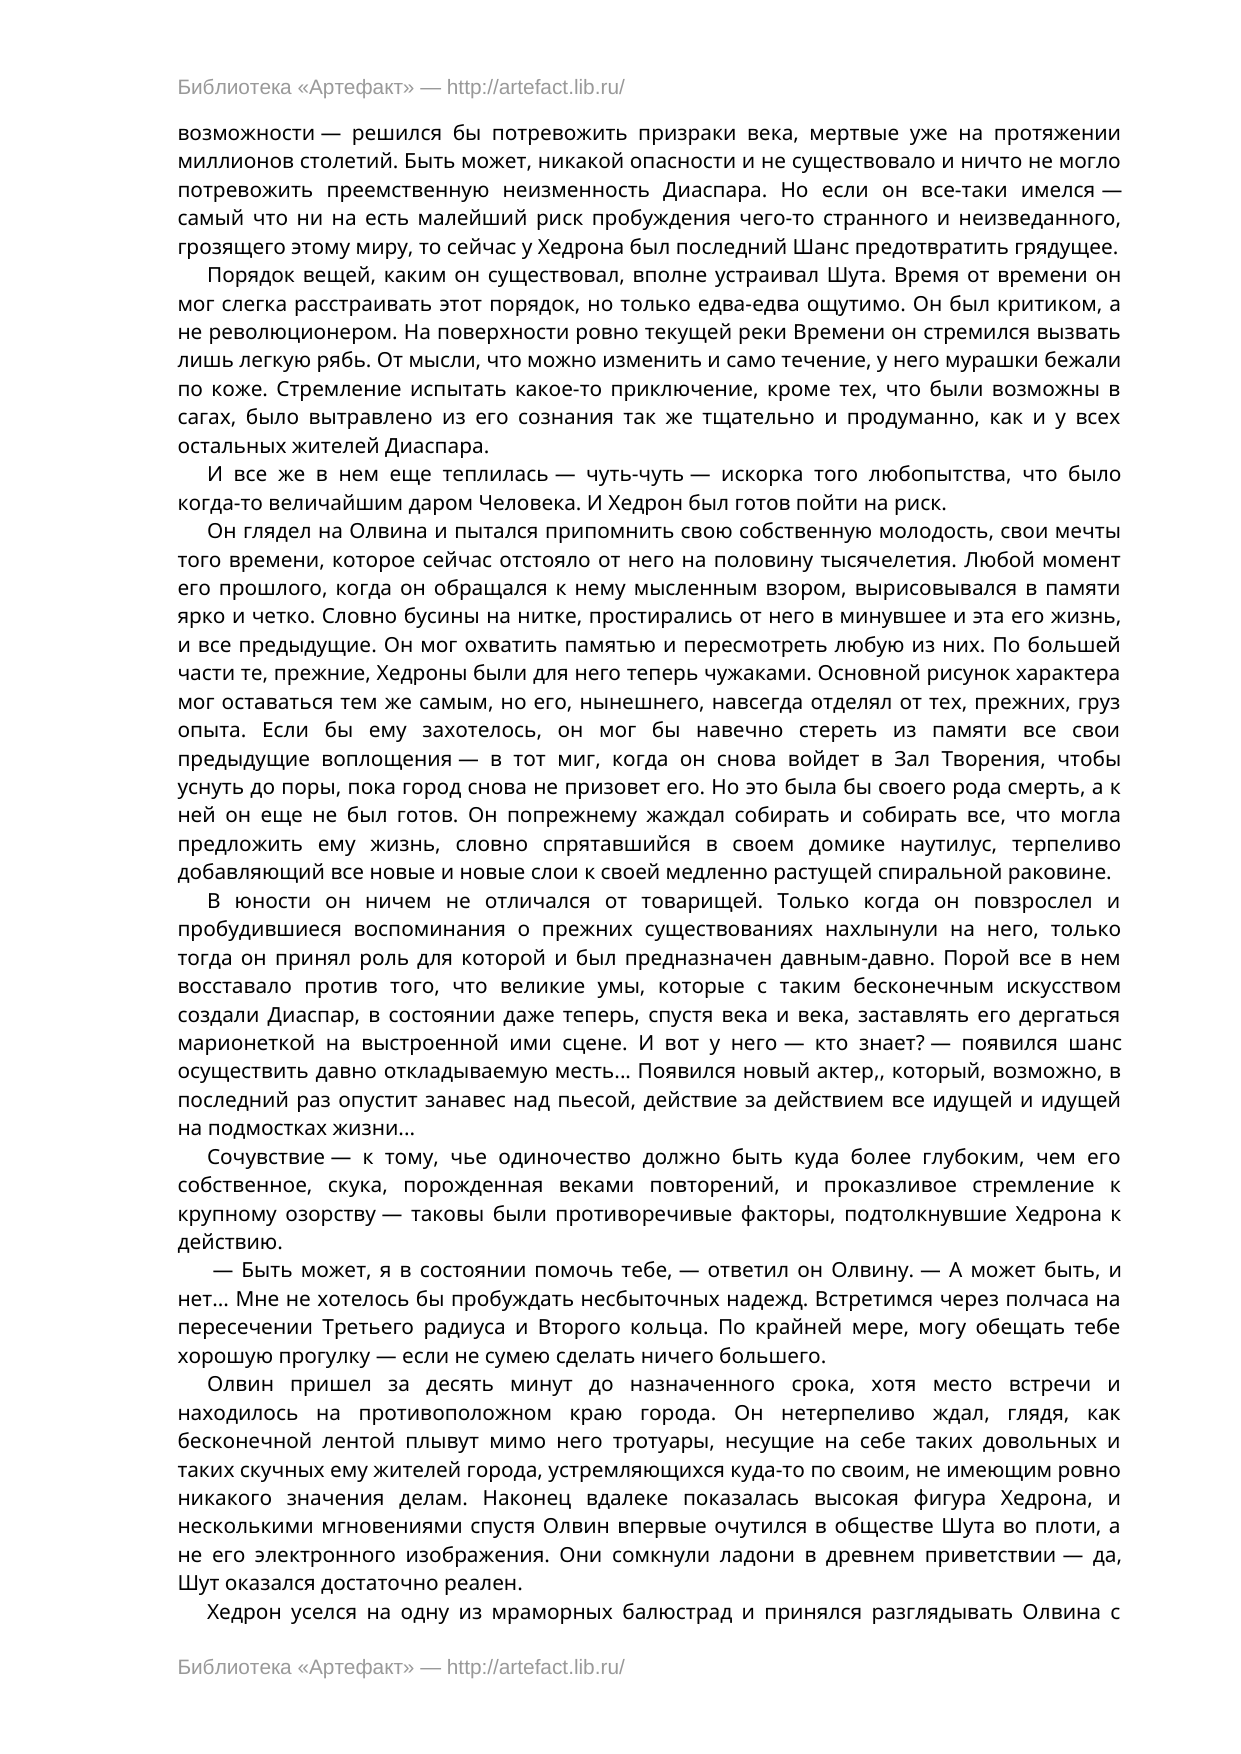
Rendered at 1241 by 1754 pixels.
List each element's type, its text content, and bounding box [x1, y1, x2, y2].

text Порядок вещей, каким он существовал, вполне устраивал Шута. Время от времени он мог слегка расстраивать этот порядок, но только едва-едва ощутимо. Он был критиком, а не революционером. На поверхности ровно текущей реки Времени он стремился вызвать лишь легкую рябь. От мысли, что можно изменить и само течение, у него мурашки бежали по коже. Стремление испытать какое-то приключение, кроме тех, что были возможны в сагах, было вытравлено из его сознания так же тщательно и продуманно, как и у всех остальных жителей Диаспара. [177, 260, 1122, 459]
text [177, 1597, 1122, 1625]
text — Быть может, я в состоянии помочь тебе, — ответил он Олвину. — А может быть, и нет... Мне не хотелось бы пробуждать несбыточных надежд. Встретимся через полчаса на пересечении Третьего радиуса и Второго кольца. По крайней мере, могу обещать тебе хорошую прогулку — если не сумею сделать ничего большего. [177, 1256, 1122, 1369]
text Сочувствие — к тому, чье одиночество должно быть куда более глубоким, чем его собственное, скука, порожденная веками повторений, и проказливое стремление к крупному озорству — таковы были противоречивые факторы, подтолкнувшие Хедрона к действию. [177, 1142, 1122, 1256]
text И все же в нем еще теплилась — чуть-чуть — искорка того любопытства, что было когда-то величайшим даром Человека. И Хедрон был готов пойти на риск. [177, 459, 1122, 516]
text Олвин пришел за десять минут до назначенного срока, хотя место встречи и находилось на противоположном краю города. Он нетерпеливо ждал, глядя, как бесконечной лентой плывут мимо него тротуары, несущие на себе таких довольных и таких скучных ему жителей города, устремляющихся куда-то по своим, не имеющим ровно никакого значения делам. Наконец вдалеке показалась высокая фигура Хедрона, и несколькими мгновениями спустя Олвин впервые очутился в обществе Шута во плоти, а не его электронного изображения. Они сомкнули ладони в древнем приветствии — да, Шут оказался достаточно реален. [177, 1369, 1122, 1597]
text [177, 118, 1122, 260]
text Он глядел на Олвина и пытался припомнить свою собственную молодость, свои мечты того времени, которое сейчас отстояло от него на половину тысячелетия. Любой момент его прошлого, когда он обращался к нему мысленным взором, вырисовывался в памяти ярко и четко. Словно бусины на нитке, простирались от него в минувшее и эта его жизнь, и все предыдущие. Он мог охватить памятью и пересмотреть любую из них. По большей части те, прежние, Хедроны были для него теперь чужаками. Основной рисунок характера мог оставаться тем же самым, но его, нынешнего, навсегда отделял от тех, прежних, груз опыта. Если бы ему захотелось, он мог бы навечно стереть из памяти все свои предыдущие воплощения — в тот миг, когда он снова войдет в Зал Творения, чтобы уснуть до поры, пока город снова не призовет его. Но это была бы своего рода смерть, а к ней он еще не был готов. Он попрежнему жаждал собирать и собирать все, что могла предложить ему жизнь, словно спрятавшийся в своем домике наутилус, терпеливо добавляющий все новые и новые слои к своей медленно растущей спиральной раковине. [177, 516, 1122, 886]
text В юности он ничем не отличался от товарищей. Только когда он повзрослел и пробудившиеся воспоминания о прежних существованиях нахлынули на него, только тогда он принял роль для которой и был предназначен давным-давно. Порой все в нем восставало против того, что великие умы, которые с таким бесконечным искусством создали Диаспар, в состоянии даже теперь, спустя века и века, заставлять его дергаться марионеткой на выстроенной ими сцене. И вот у него — кто знает? — появился шанс осуществить давно откладываемую месть... Появился новый актер,, который, возможно, в последний раз опустит занавес над пьесой, действие за действием все идущей и идущей на подмостках жизни... [177, 886, 1122, 1142]
